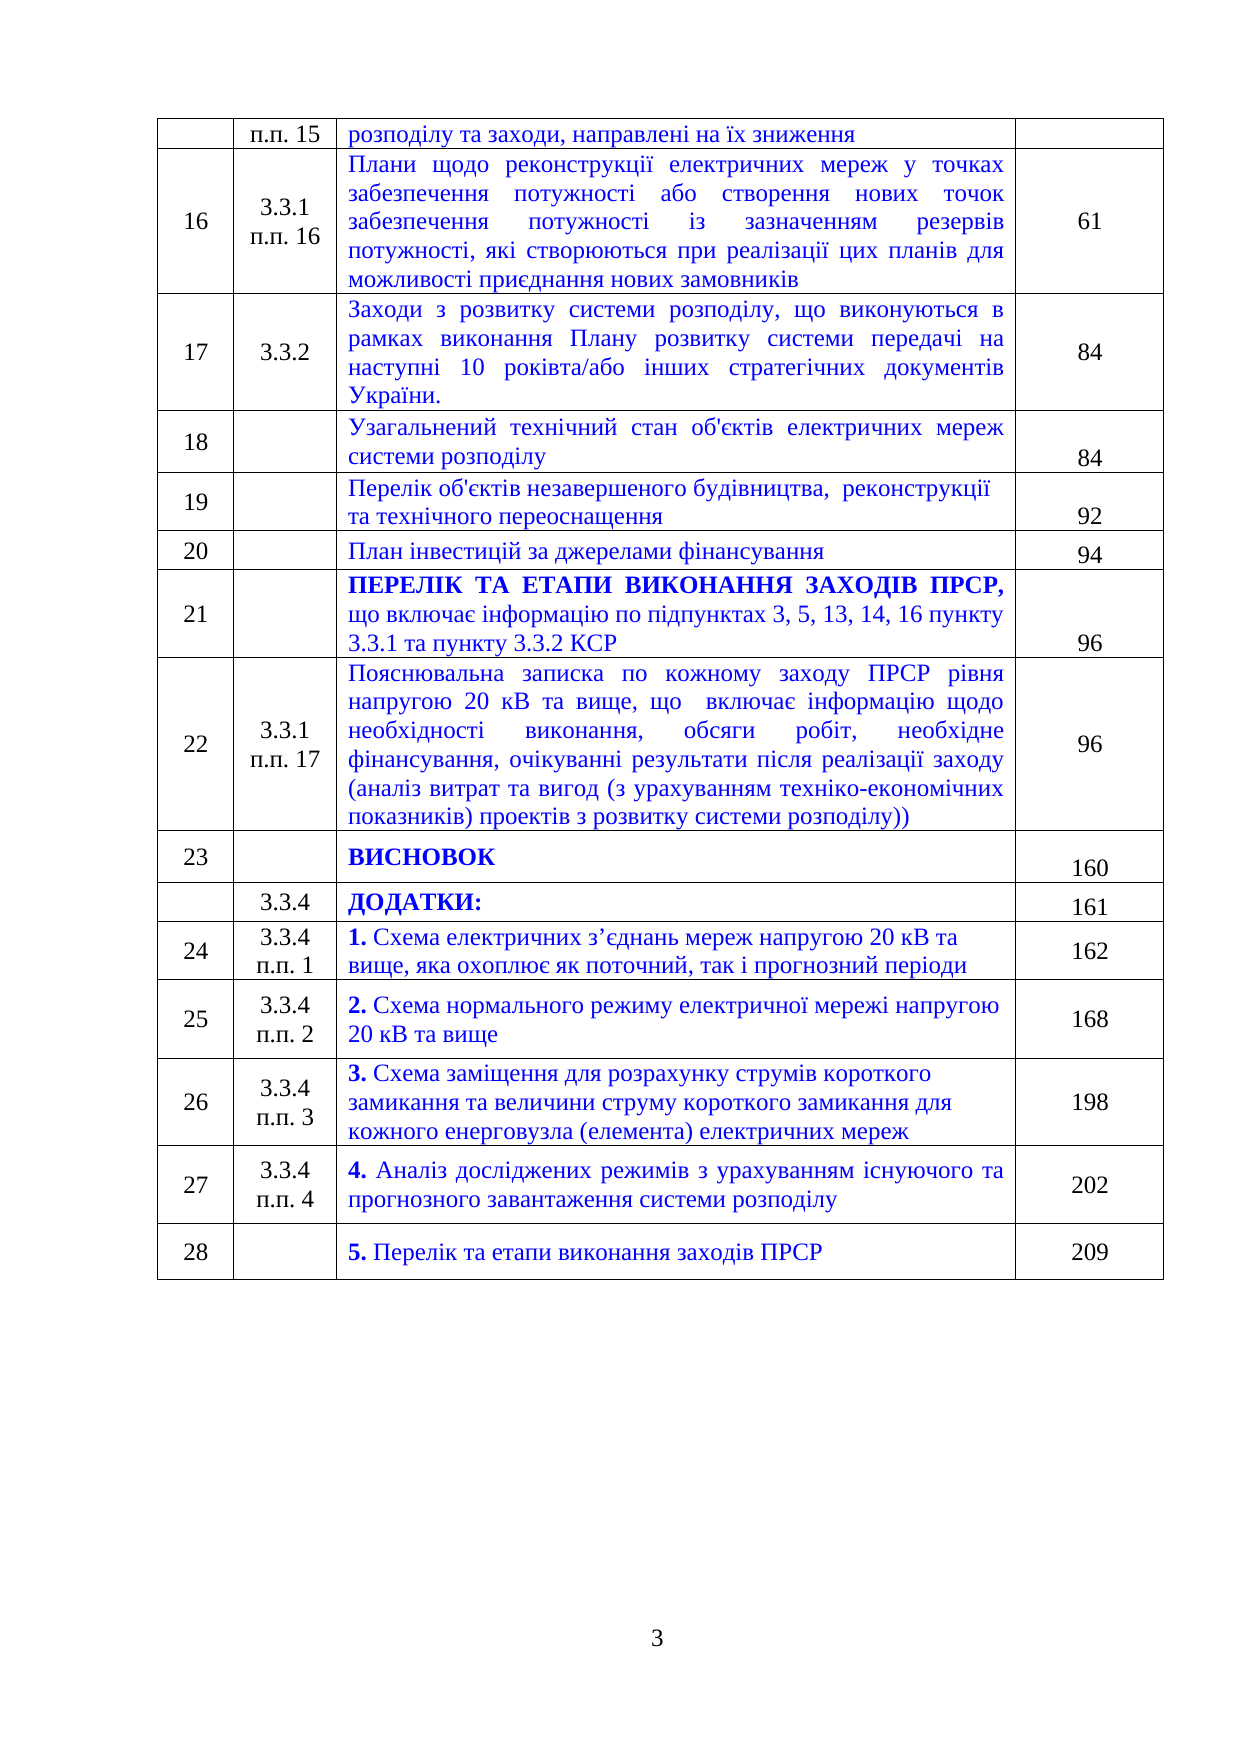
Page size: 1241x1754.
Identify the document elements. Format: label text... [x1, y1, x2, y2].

table_cell 23 [158, 831, 233, 882]
table_cell 28 [158, 1224, 233, 1279]
table_cell 26 [158, 1059, 233, 1145]
table_cell Пояснювальна записка по кожному заходу ПРСР рівня напругою 20 кВ та вище, що включає інформацію щодо необхідності виконання, обсяги робіт, необхідне фінансування, очікуванні результати після реалізації заходу (аналіз витрат та вигод (з урахуванням техніко-економічних показників) проектів з розвитку системи розподілу)) [337, 658, 1015, 830]
table_cell [234, 473, 336, 530]
table_cell 27 [158, 1146, 233, 1223]
table_cell 21 [158, 570, 233, 657]
table_cell Плани щодо реконструкції електричних мереж у точках забезпечення потужності або створення нових точок забезпечення потужності із зазначенням резервів потужності, які створюються при реалізації цих планів для можливості приєднання нових замовників [337, 149, 1015, 293]
table_cell 209 [1016, 1224, 1163, 1279]
table_cell 202 [1016, 1146, 1163, 1223]
table_cell 3.3.4 п.п. 4 [234, 1146, 336, 1223]
table_cell 84 [1016, 411, 1163, 472]
table_cell 3.3.1 п.п. 16 [234, 149, 336, 293]
table_cell ВИСНОВОК [337, 831, 1015, 882]
table_cell 17 [158, 294, 233, 410]
table_cell 84 [1016, 294, 1163, 410]
table_cell ДОДАТКИ: [337, 883, 1015, 921]
table_cell [158, 883, 233, 921]
table_cell [234, 831, 336, 882]
table_cell 3.3.4 п.п. 1 [234, 922, 336, 979]
table_cell [234, 531, 336, 569]
table_cell 3.3.2 [234, 294, 336, 410]
table_cell Перелік об'єктів незавершеного будівництва, реконструкції та технічного переоснащення [337, 473, 1015, 530]
table_cell 3.3.1 п.п. 15 [234, 119, 336, 148]
table_cell [234, 570, 336, 657]
table_cell 24 [158, 922, 233, 979]
table_cell 3.3.1 п.п. 17 [234, 658, 336, 830]
table_cell 198 [1016, 1059, 1163, 1145]
table_cell 57 [1016, 119, 1163, 148]
table_cell 18 [158, 411, 233, 472]
table_cell 3.3.4 [234, 883, 336, 921]
table_cell 94 [1016, 531, 1163, 569]
table_cell 4. Аналіз досліджених режимів з урахуванням існуючого та прогнозного завантаження системи розподілу [337, 1146, 1015, 1223]
table_cell 20 [158, 531, 233, 569]
table_cell 15 [158, 119, 233, 148]
table_cell 22 [158, 658, 233, 830]
table_cell Заходи з розвитку системи розподілу, що виконуються в рамках виконання Плану розвитку системи передачі на наступні 10 роківта/або інших стратегічних документів України. [337, 294, 1015, 410]
table_cell 3. Схема заміщення для розрахунку струмів короткого замикання та величини струму короткого замикання для кожного енерговузла (елемента) електричних мереж [337, 1059, 1015, 1145]
table_cell 3.3.4 п.п. 3 [234, 1059, 336, 1145]
table_cell План інвестицій за джерелами фінансування [337, 531, 1015, 569]
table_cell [337, 119, 1015, 148]
table_cell 162 [1016, 922, 1163, 979]
table_cell 5. Перелік та етапи виконання заходів ПРСР [337, 1224, 1015, 1279]
table_cell ПЕРЕЛІК ТА ЕТАПИ ВИКОНАННЯ ЗАХОДІВ ПРСР, що включає інформацію по підпунктах 3, 5, 13, 14, 16 пункту 3.3.1 та пункту 3.3.2 КСР [337, 570, 1015, 657]
table_cell 2. Схема нормального режиму електричної мережі напругою 20 кВ та вище [337, 980, 1015, 1057]
table_cell Узагальнений технічний стан об'єктів електричних мереж системи розподілу [337, 411, 1015, 472]
table_cell 19 [158, 473, 233, 530]
table_cell 61 [1016, 149, 1163, 293]
table_cell 96 [1016, 570, 1163, 657]
table_cell 92 [1016, 473, 1163, 530]
table_cell [234, 1224, 336, 1279]
table_cell 16 [158, 149, 233, 293]
table_cell 160 [1016, 831, 1163, 882]
table_cell [234, 411, 336, 472]
table_cell 1. Схема електричних з’єднань мереж напругою 20 кВ та вище, яка охоплює як поточний, так і прогнозний періоди [337, 922, 1015, 979]
table_cell 168 [1016, 980, 1163, 1057]
table_cell 25 [158, 980, 233, 1057]
table_cell 96 [1016, 658, 1163, 830]
table_cell 161 [1016, 883, 1163, 921]
table_cell 3.3.4 п.п. 2 [234, 980, 336, 1057]
